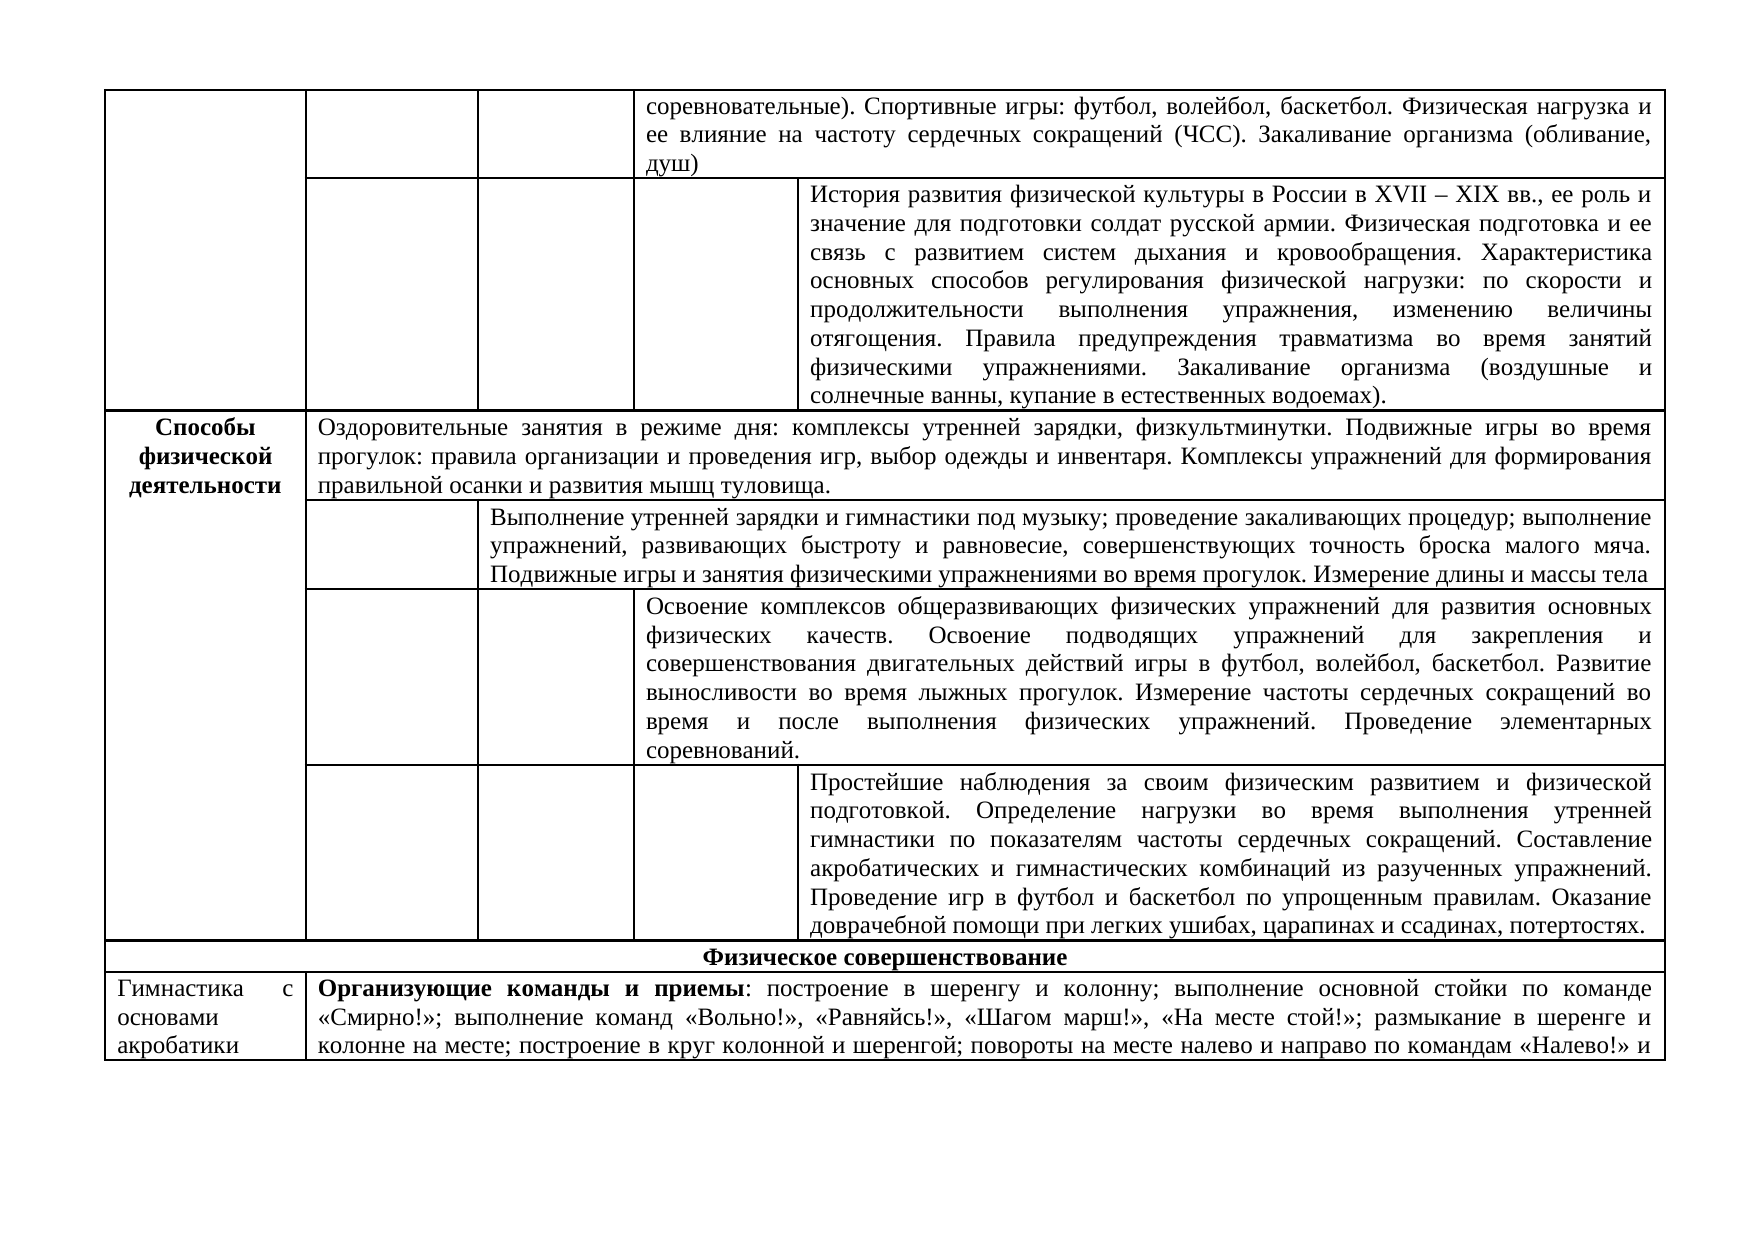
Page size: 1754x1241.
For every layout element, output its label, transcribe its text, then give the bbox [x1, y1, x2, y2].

table_cell [635, 766, 797, 939]
table_cell История развития физической культуры в России в XVII – XIX вв., ее роль и значение для подготовки солдат русской армии. Физическая подготовка и ее связь с развитием систем дыхания и кровообращения. Характеристика основных способов регулирования физической нагрузки: по скорости и продолжительности выполнения упражнения, изменению величины отягощения. Правила предупреждения травматизма во время занятий физическими упражнениями. Закаливание организма (воздушные и солнечные ванны, купание в естественных водоемах). [799, 179, 1664, 409]
table_cell [307, 590, 477, 763]
table_cell [479, 766, 633, 939]
table_cell Способы физической деятельности [106, 412, 305, 939]
table_cell [307, 179, 477, 409]
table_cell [307, 973, 1664, 1059]
table_cell Освоение комплексов общеразвивающих физических упражнений для развития основных физических качеств. Освоение подводящих упражнений для закрепления и совершенствования двигательных действий игры в футбол, волейбол, баскетбол. Развитие выносливости во время лыжных прогулок. Измерение частоты сердечных сокращений во время и после выполнения физических упражнений. Проведение элементарных соревнований. [635, 590, 1664, 763]
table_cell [635, 91, 1664, 177]
table_cell [635, 179, 797, 409]
table_cell [307, 91, 477, 177]
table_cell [106, 973, 305, 1059]
table_cell [307, 501, 477, 588]
table_cell Физическое совершенствование [106, 942, 1664, 971]
table_cell Выполнение утренней зарядки и гимнастики под музыку; проведение закаливающих процедур; выполнение упражнений, развивающих быстроту и равновесие, совершенствующих точность броска малого мяча. Подвижные игры и занятия физическими упражнениями во время прогулок. Измерение длины и массы тела [479, 501, 1664, 588]
table_cell [479, 590, 633, 763]
table_cell Простейшие наблюдения за своим физическим развитием и физической подготовкой. Определение нагрузки во время выполнения утренней гимнастики по показателям частоты сердечных сокращений. Составление акробатических и гимнастических комбинаций из разученных упражнений. Проведение игр в футбол и баскетбол по упрощенным правилам. Оказание доврачебной помощи при легких ушибах, царапинах и ссадинах, потертостях. [799, 766, 1664, 939]
table_cell [479, 91, 633, 177]
table_cell [479, 179, 633, 409]
table_cell Оздоровительные занятия в режиме дня: комплексы утренней зарядки, физкультминутки. Подвижные игры во время прогулок: правила организации и проведения игр, выбор одежды и инвентаря. Комплексы упражнений для формирования правильной осанки и развития мышц туловища. [307, 412, 1664, 498]
table_cell [307, 766, 477, 939]
